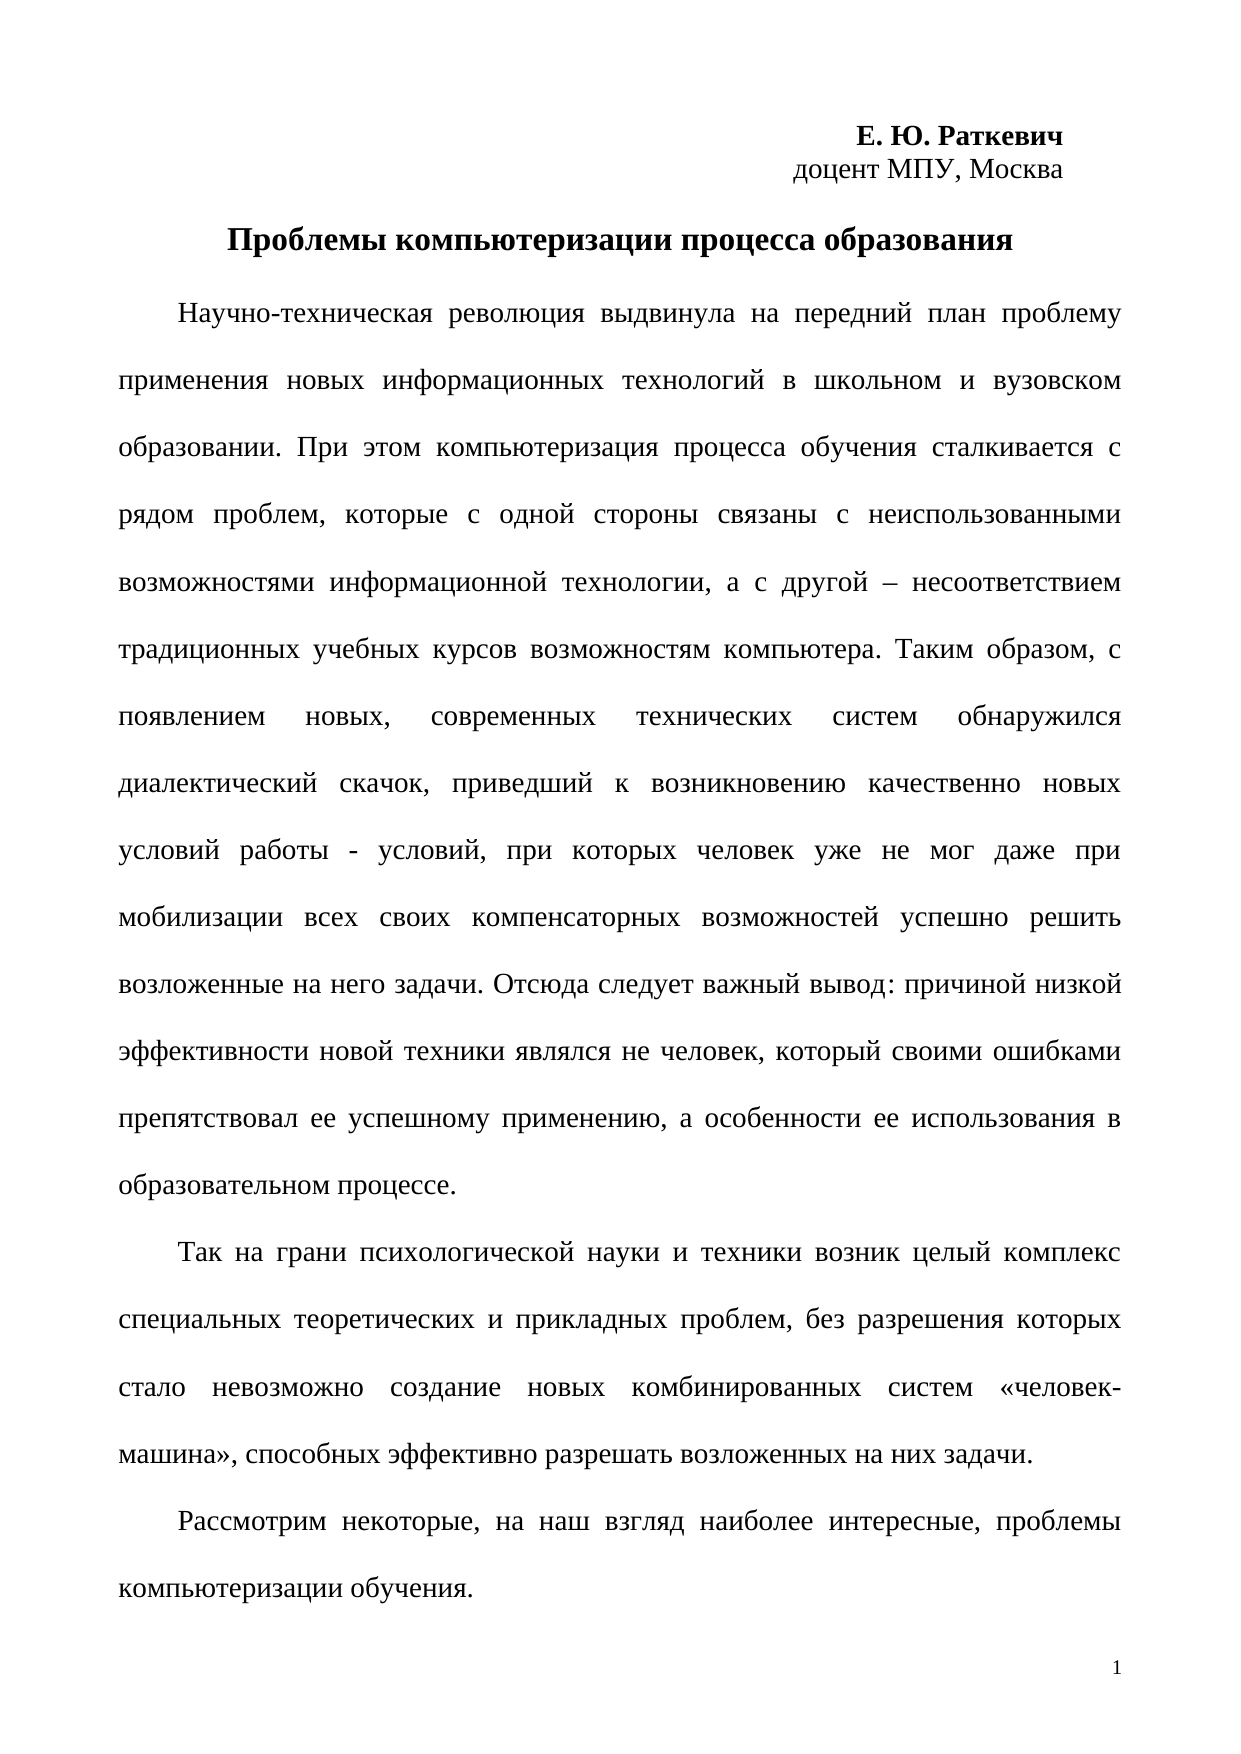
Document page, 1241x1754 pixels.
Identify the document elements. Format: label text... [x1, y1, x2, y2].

text Рассмотрим некоторые, на наш взгляд наиболее интересные, проблемы компьютеризации обучения. [118, 1503, 1122, 1603]
text доцент МПУ, Москва [177, 152, 1063, 185]
text Проблемы компьютеризации процесса образования [177, 219, 1063, 257]
text Научно-техническая революция выдвинула на передний план проблему применения новых информационных технологий в школьном и вузовском образовании. При этом компьютеризация процесса обучения сталкивается с рядом проблем, которые с одной стороны связаны с неиспользованными возможностями информационной технологии, а с другой – несоответствием традиционных учебных курсов возможностям компьютера. Таким образом, с появлением новых, современных технических систем обнаружился диалектический скачок, приведший к возникновению качественно новых условий работы - условий, при которых человек уже не мог даже при мобилизации всех своих компенсаторных возможностей успешно решить возложенные на него задачи. Отсюда следует важный вывод: причиной низкой эффективности новой техники являлся не человек, который своими ошибками препятствовал ее успешному применению, а особенности ее использования в образовательном процессе. [118, 295, 1122, 1201]
text Так на грани психологической науки и техники возник целый комплекс специальных теоретических и прикладных проблем, без разрешения которых стало невозможно создание новых комбинированных систем «человек-машина», способных эффективно разрешать возложенных на них задачи. [118, 1234, 1122, 1469]
text Е. Ю. Раткевич [177, 118, 1063, 152]
